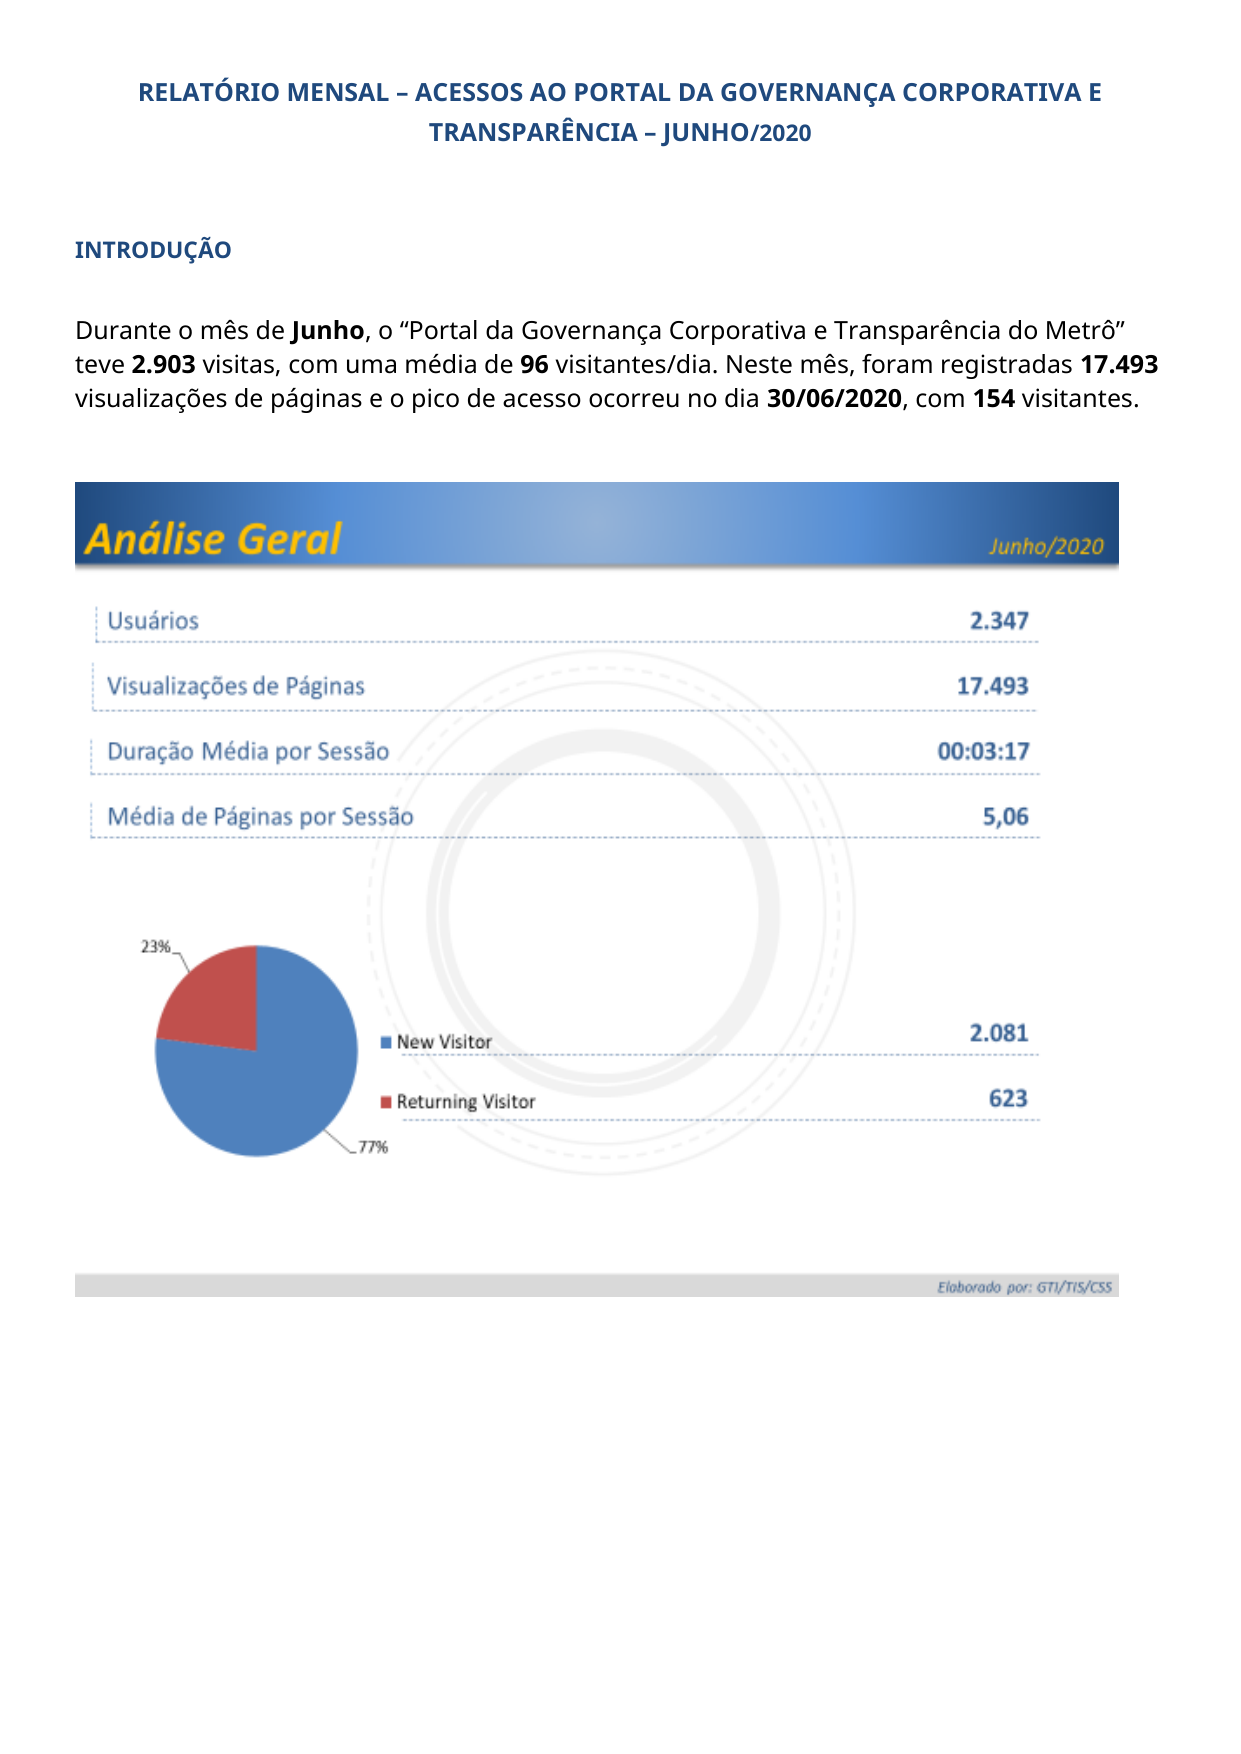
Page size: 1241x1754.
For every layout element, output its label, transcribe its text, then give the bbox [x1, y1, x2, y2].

picture [75, 482, 1119, 1297]
text RELATÓRIO MENSAL – ACESSOS AO PORTAL DA GOVERNANÇA CORPORATIVA E TRANSPARÊNCIA – JUNHO/2020 [75, 75, 1165, 148]
text Durante o mês de Junho, o “Portal da Governança Corporativa e Transparência do Metrô” teve 2.903 visitas, com uma média de 96 visitantes/dia. Neste mês, foram registradas 17.493 visualizações de páginas e o pico de acesso ocorreu no dia 30/06/2020, com 154 visitantes. [75, 312, 1165, 414]
text INTRODUÇÃO [75, 234, 1165, 265]
